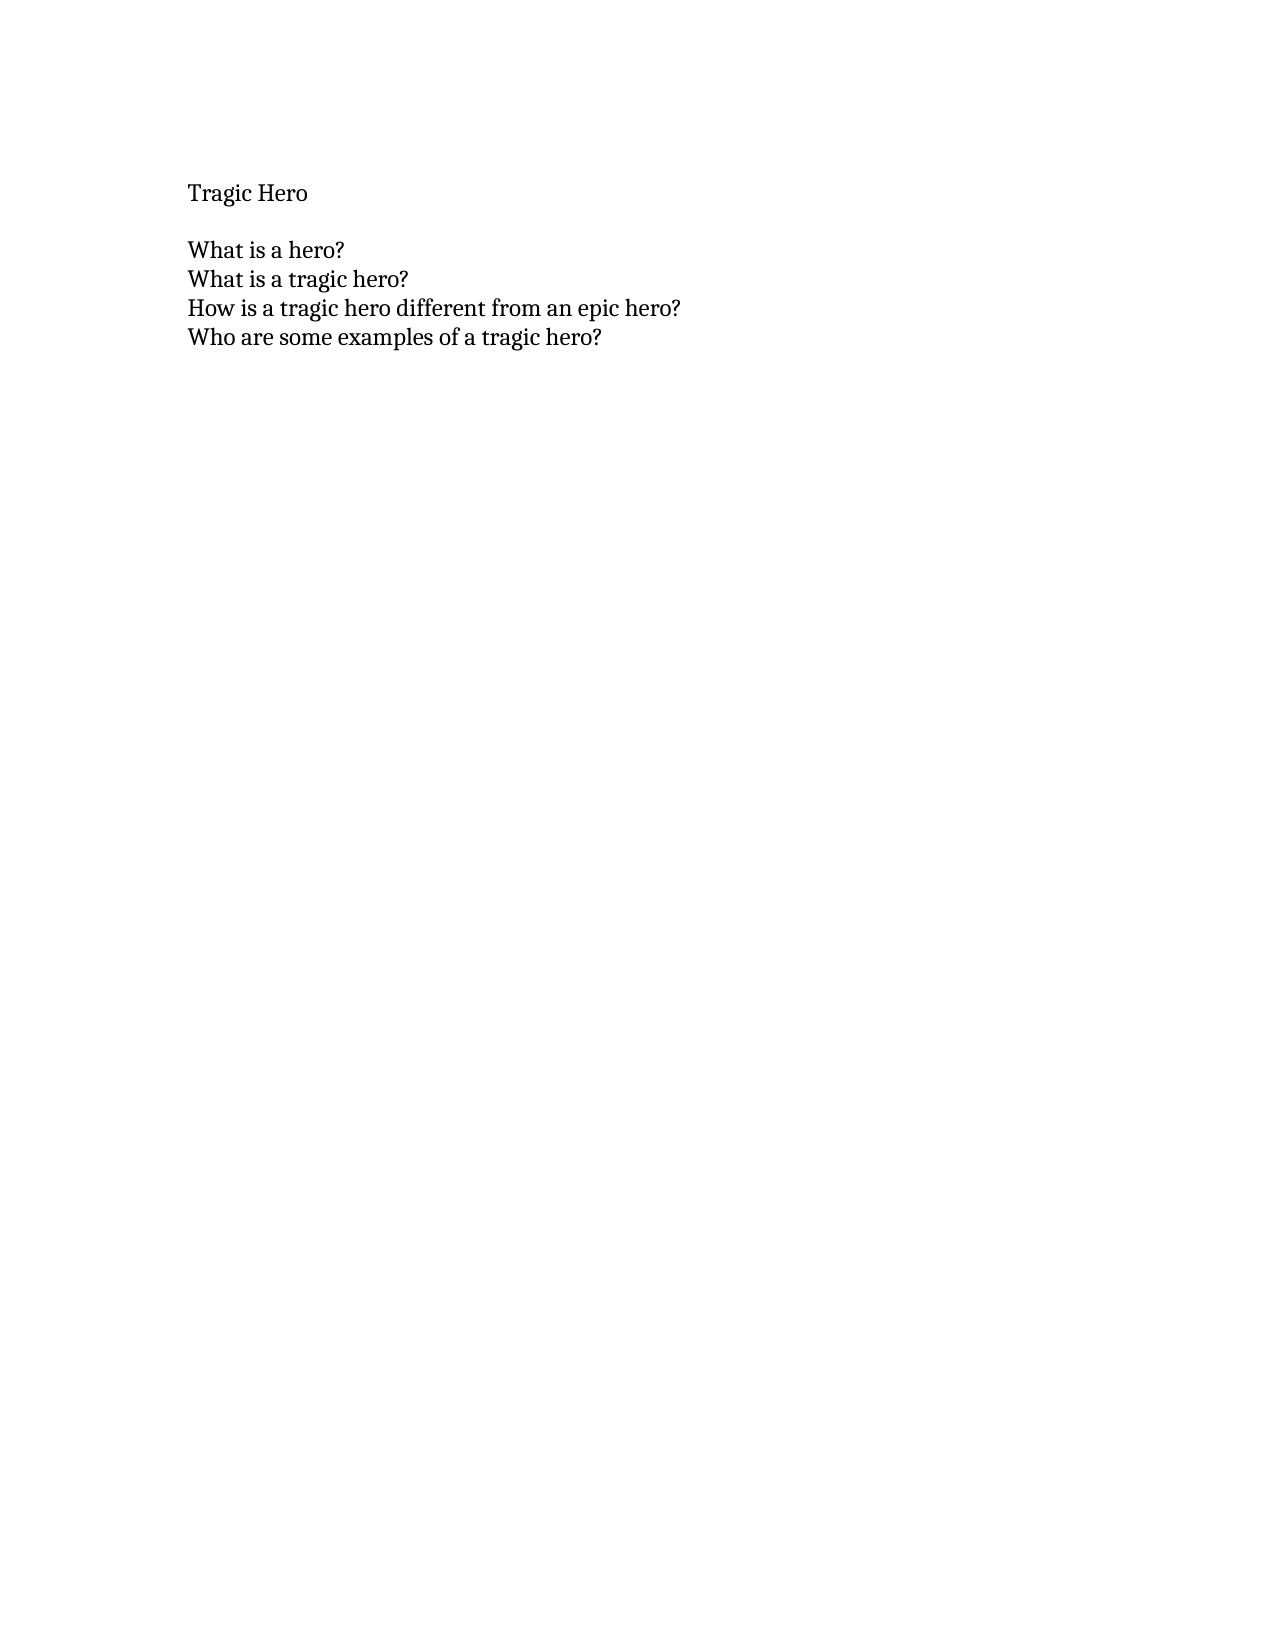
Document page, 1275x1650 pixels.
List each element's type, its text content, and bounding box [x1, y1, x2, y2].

text What is a tragic hero? [187, 265, 1087, 294]
text Who are some examples of a tragic hero? [187, 322, 1087, 351]
text What is a hero? [187, 236, 1087, 265]
text Tragic Hero [187, 179, 1087, 207]
text How is a tragic hero different from an epic hero? [187, 294, 1087, 322]
